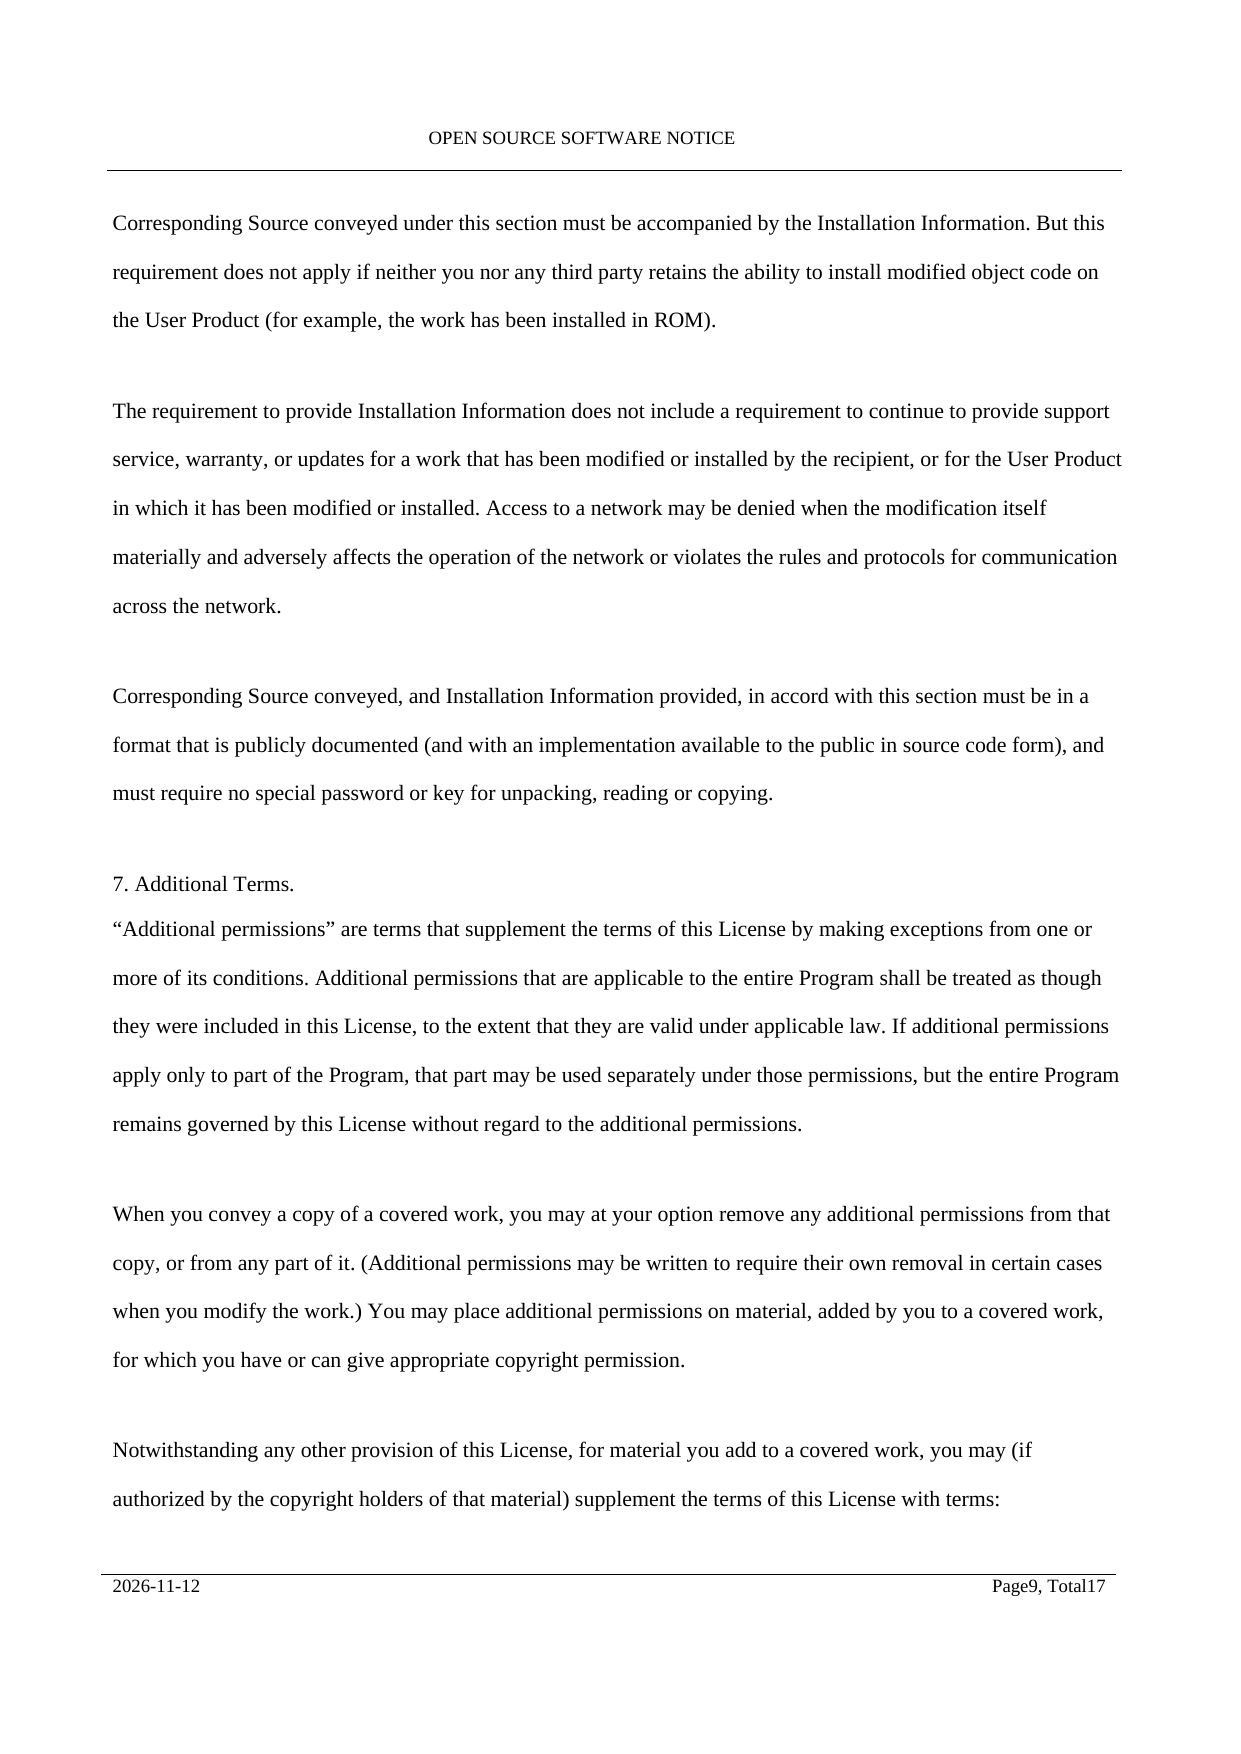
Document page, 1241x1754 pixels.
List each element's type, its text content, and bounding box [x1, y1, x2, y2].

text The requirement to provide Installation Information does not include a requirement to continue to provide support service, warranty, or updates for a work that has been modified or installed by the recipient, or for the User Product in which it has been modified or installed. Access to a network may be denied when the modification itself materially and adversely affects the operation of the network or violates the rules and protocols for communication across the network. [112, 394, 1128, 622]
text Corresponding Source conveyed, and Installation Information provided, in accord with this section must be in a format that is publicly documented (and with an implementation available to the public in source code form), and must require no special password or key for unpacking, reading or copying. [112, 679, 1128, 809]
text 7. Additional Terms. [112, 867, 1128, 899]
text When you convey a copy of a covered work, you may at your option remove any additional permissions from that copy, or from any part of it. (Additional permissions may be written to require their own removal in certain cases when you modify the work.) You may place additional permissions on material, added by you to a covered work, for which you have or can give appropriate copyright permission. [112, 1197, 1128, 1376]
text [112, 206, 1128, 336]
text Notwithstanding any other provision of this License, for material you add to a covered work, you may (if authorized by the copyright holders of that material) supplement the terms of this License with terms: [112, 1434, 1128, 1515]
text “Additional permissions” are terms that supplement the terms of this License by making exceptions from one or more of its conditions. Additional permissions that are applicable to the entire Program shall be treated as though they were included in this License, to the extent that they are valid under applicable law. If additional permissions apply only to part of the Program, that part may be used separately under those permissions, but the entire Program remains governed by this License without regard to the additional permissions. [112, 912, 1128, 1139]
